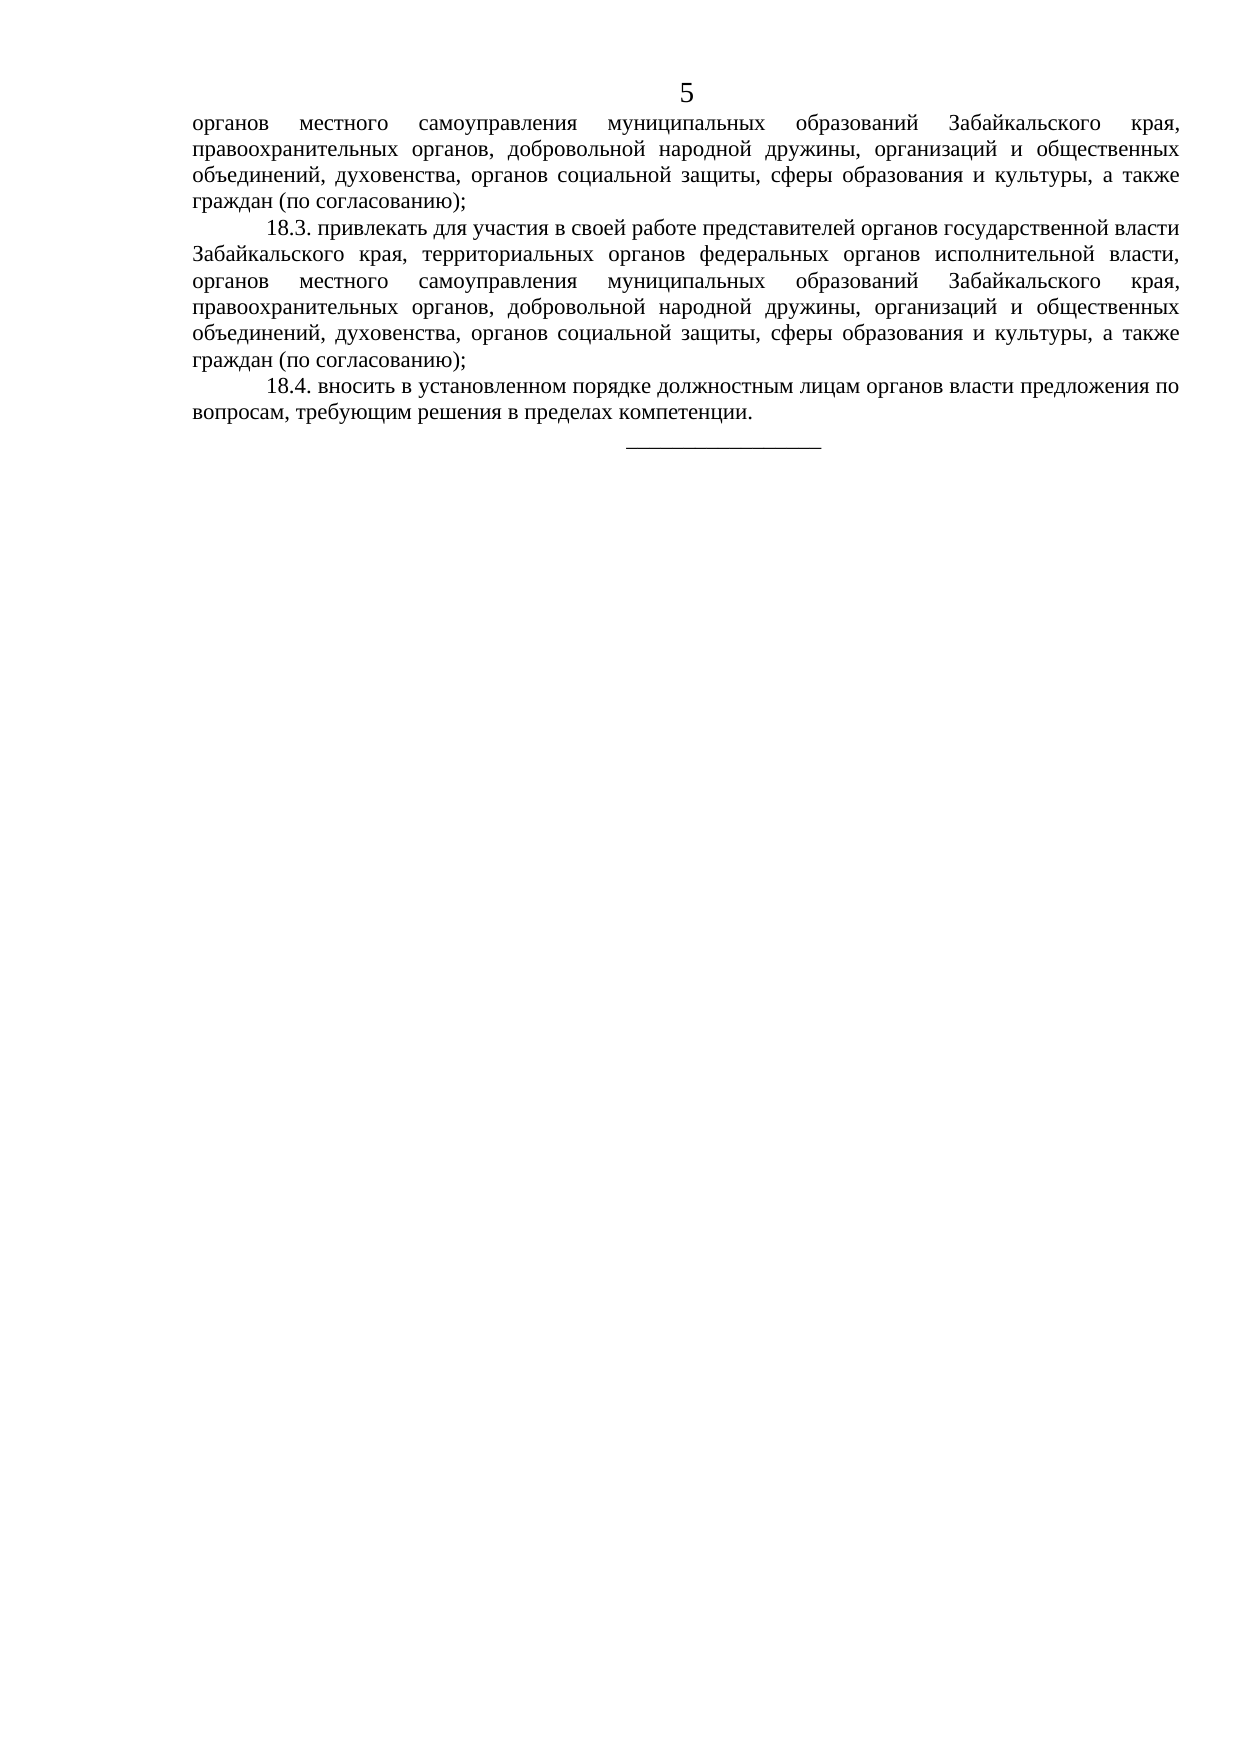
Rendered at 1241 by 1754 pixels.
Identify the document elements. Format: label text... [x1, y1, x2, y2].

text 18.3. привлекать для участия в своей работе представителей органов государственной власти Забайкальского края, территориальных органов федеральных органов исполнительной власти, органов местного самоуправления муниципальных образований Забайкальского края, правоохранительных органов, добровольной народной дружины, организаций и общественных объединений, духовенства, органов социальной защиты, сферы образования и культуры, а также граждан (по согласованию); [192, 214, 1181, 372]
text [192, 108, 1181, 214]
text _________________ [192, 425, 1181, 451]
text 18.4. вносить в установленном порядке должностным лицам органов власти предложения по вопросам, требующим решения в пределах компетенции. [192, 372, 1181, 425]
